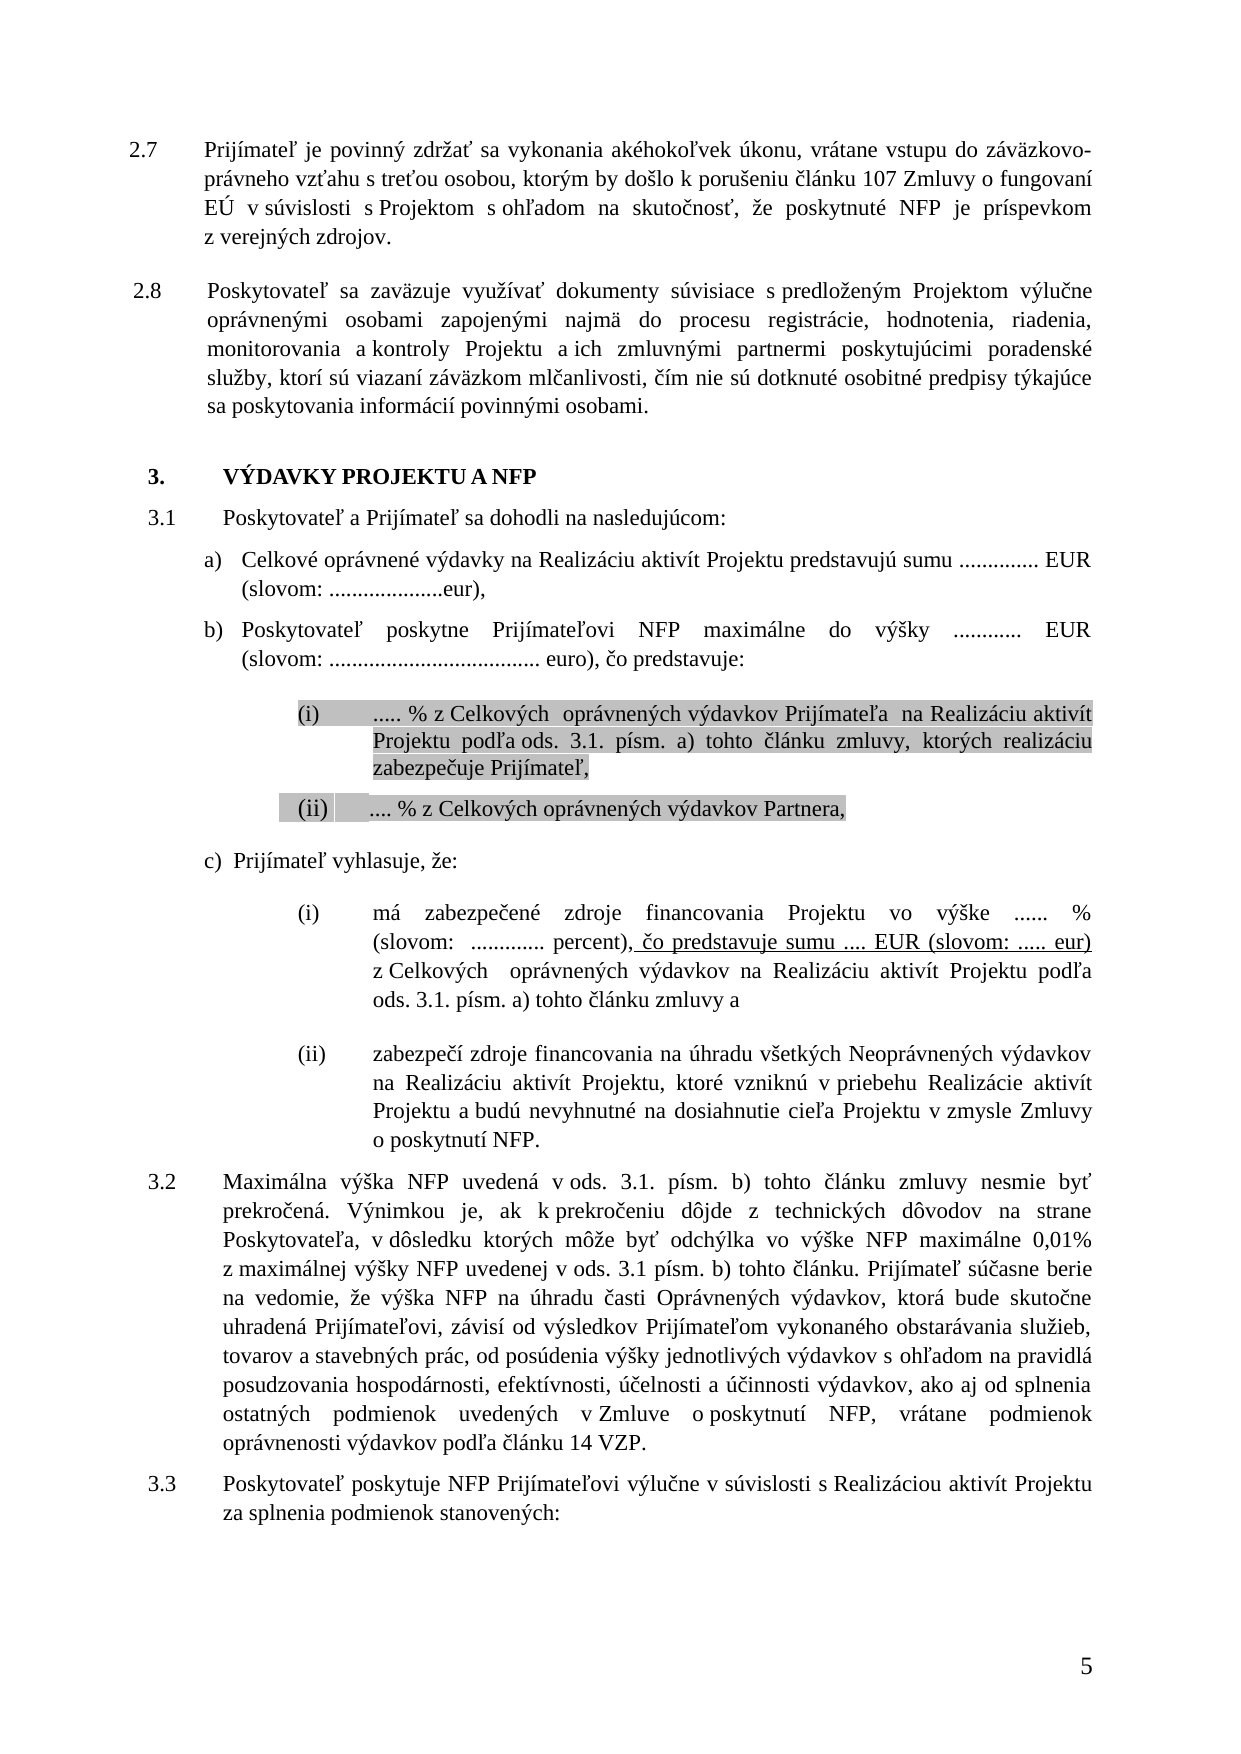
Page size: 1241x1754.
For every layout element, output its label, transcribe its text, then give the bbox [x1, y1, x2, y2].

text VÝDAVKY PROJEKTU A NFP [148, 463, 1092, 489]
text ..... % z Celkových oprávnených výdavkov Prijímateľa na Realizáciu aktivít Projektu podľa ods. 3.1. písm. a) tohto článku zmluvy, ktorých realizáciu zabezpečuje Prijímateľ, [298, 726, 1092, 780]
text (ii) .... % z Celkových oprávnených výdavkov Partnera, [369, 793, 1092, 822]
text Prijímateľ je povinný zdržať sa vykonania akéhokoľvek úkonu, vrátane vstupu do záväzkovo-právneho vzťahu s treťou osobou, ktorým by došlo k porušeniu článku 107 Zmluvy o fungovaní EÚ v súvislosti s Projektom s ohľadom na skutočnosť, že poskytnuté NFP je príspevkom z verejných zdrojov. [129, 136, 1092, 249]
list Poskytovateľ poskytne Prijímateľovi NFP maximálne do výšky ............ EUR (slovom: ..................................... euro), čo predstavuje: [204, 616, 1092, 672]
text Poskytovateľ sa zaväzuje využívať dokumenty súvisiace s predloženým Projektom výlučne oprávnenými osobami zapojenými najmä do procesu registrácie, hodnotenia, riadenia, monitorovania a kontroly Projektu a ich zmluvnými partnermi poskytujúcimi poradenské služby, ktorí sú viazaní záväzkom mlčanlivosti, čím nie sú dotknuté osobitné predpisy týkajúce sa poskytovania informácií povinnými osobami. [133, 277, 1092, 419]
text Poskytovateľ a Prijímateľ sa dohodli na nasledujúcom: [148, 504, 1092, 531]
list Maximálna výška NFP uvedená v ods. 3.1. písm. b) tohto článku zmluvy nesmie byť prekročená. Výnimkou je, ak k prekročeniu dôjde z technických dôvodov na strane Poskytovateľa, v dôsledku ktorých môže byť odchýlka vo výške NFP maximálne 0,01% z maximálnej výšky NFP uvedenej v ods. 3.1 písm. b) tohto článku. Prijímateľ súčasne berie na vedomie, že výška NFP na úhradu časti Oprávnených výdavkov, ktorá bude skutočne uhradená Prijímateľovi, závisí od výsledkov Prijímateľom vykonaného obstarávania služieb, tovarov a stavebných prác, od posúdenia výšky jednotlivých výdavkov s ohľadom na pravidlá posudzovania hospodárnosti, efektívnosti, účelnosti a účinnosti výdavkov, ako aj od splnenia ostatných podmienok uvedených v Zmluve o poskytnutí NFP, vrátane podmienok oprávnenosti výdavkov podľa článku 14 VZP. [148, 1168, 1092, 1455]
list Celkové oprávnené výdavky na Realizáciu aktivít Projektu predstavujú sumu .............. EUR (slovom: ....................eur), [204, 546, 1092, 601]
list zabezpečí zdroje financovania na úhradu všetkých Neoprávnených výdavkov na Realizáciu aktivít Projektu, ktoré vzniknú v priebehu Realizácie aktivít Projektu a budú nevyhnutné na dosiahnutie cieľa Projektu v zmysle Zmluvy o poskytnutí NFP. [298, 1039, 1092, 1153]
list má zabezpečené zdroje financovania Projektu vo výške ...... % (slovom: ............. percent), čo predstavuje sumu .... EUR (slovom: ..... eur) z Celkových oprávnených výdavkov na Realizáciu aktivít Projektu podľa ods. 3.1. písm. a) tohto článku zmluvy a [298, 899, 1092, 1012]
list c) Prijímateľ vyhlasuje, že: [204, 847, 1092, 874]
list Poskytovateľ poskytuje NFP Prijímateľovi výlučne v súvislosti s Realizáciou aktivít Projektu za splnenia podmienok stanovených: [148, 1470, 1092, 1525]
